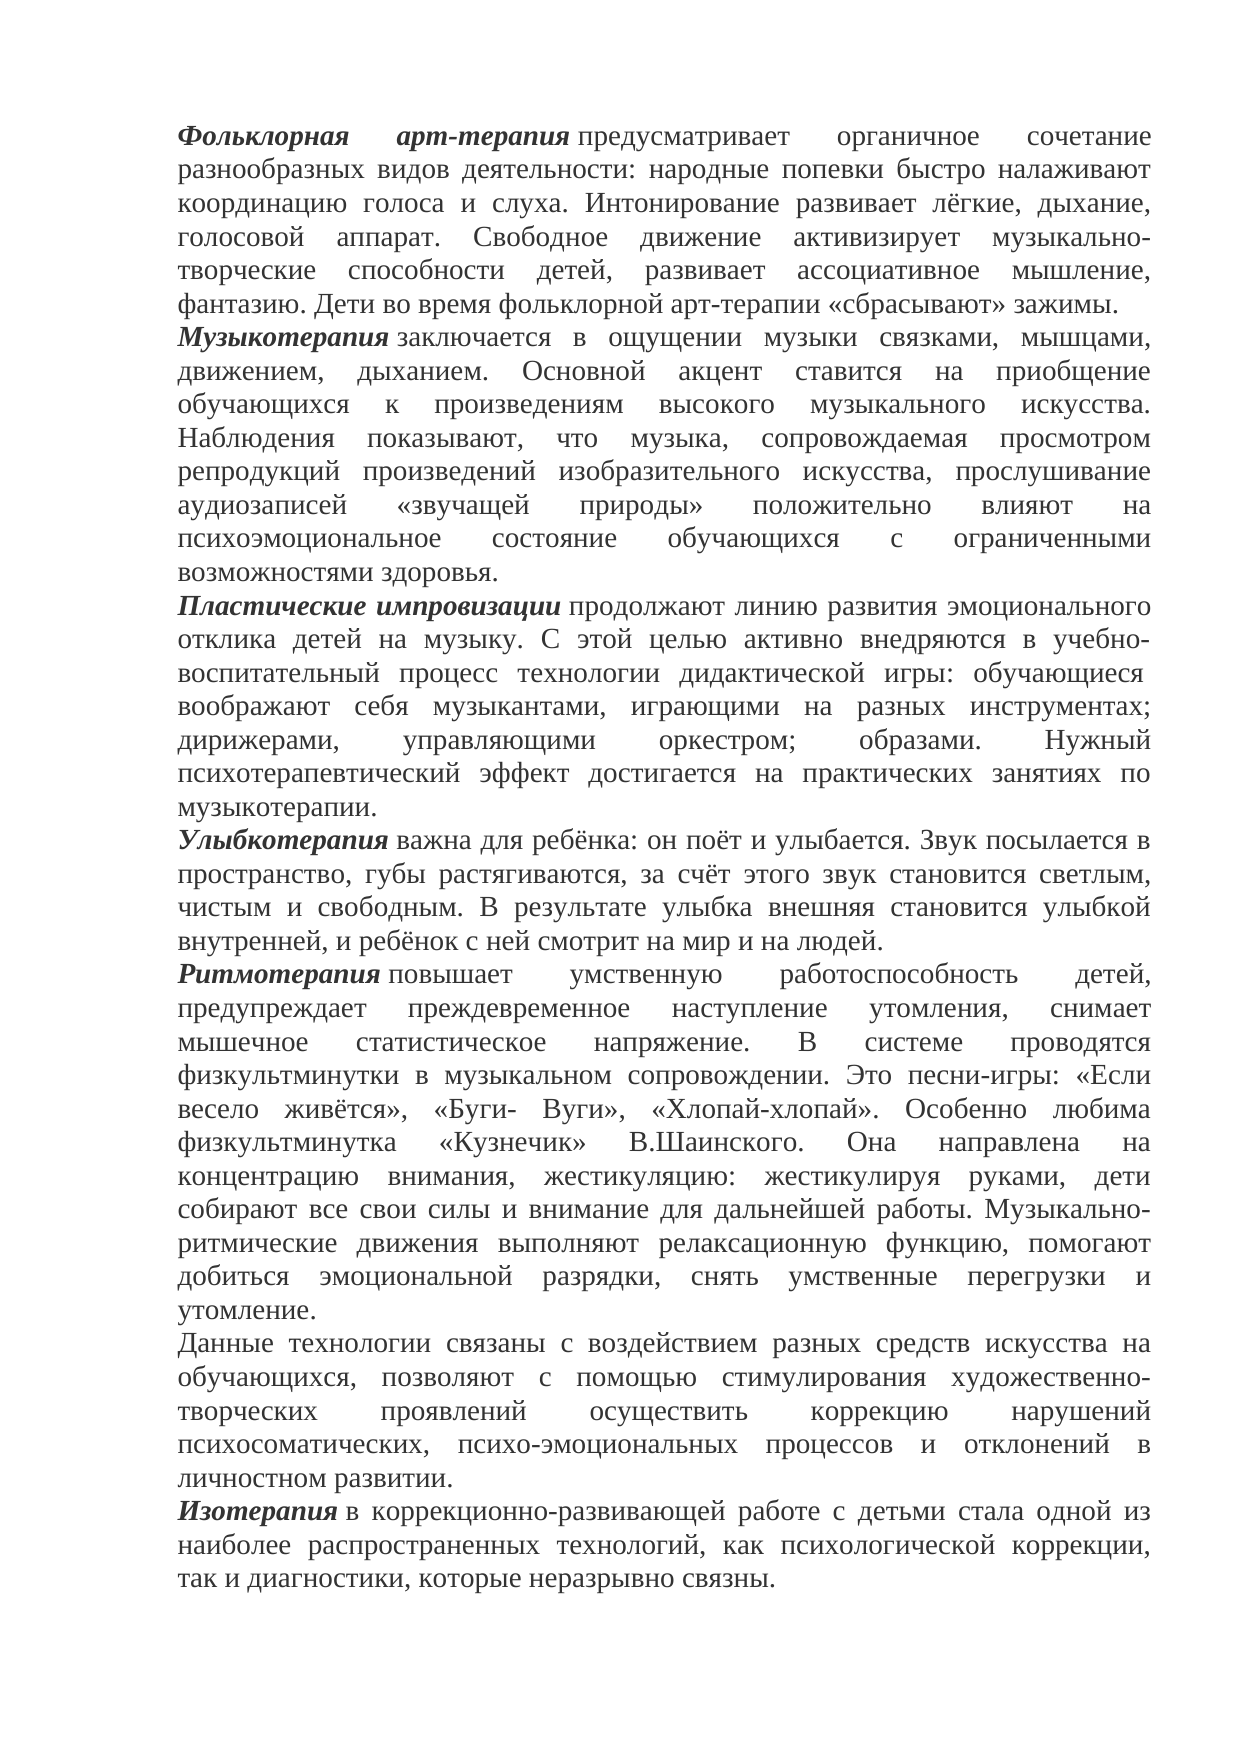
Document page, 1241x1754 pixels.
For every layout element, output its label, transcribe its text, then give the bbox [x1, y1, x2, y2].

text Фольклорная арт-терапия предусматривает органичное сочетание разнообразных видов деятельности: народные попевки быстро налаживают координацию голоса и слуха. Интонирование развивает лёгкие, дыхание, голосовой аппарат. Свободное движение активизирует музыкально-творческие способности детей, развивает ассоциативное мышление, фантазию. Дети во время фольклорной арт-терапии «сбрасывают» зажимы. [177, 118, 1152, 319]
text Ритмотерапия повышает умственную работоспособность детей, предупреждает преждевременное наступление утомления, снимает мышечное статистическое напряжение. В системе проводятся физкультминутки в музыкальном сопровождении. Это песни-игры: «Если весело живётся», «Буги- Вуги», «Хлопай-хлопай». Особенно любима физкультминутка «Кузнечик» В.Шаинского. Она направлена на концентрацию внимания, жестикуляцию: жестикулируя руками, дети собирают все свои силы и внимание для дальнейшей работы. Музыкально-ритмические движения выполняют релаксационную функцию, помогают добиться эмоциональной разрядки, снять умственные перегрузки и утомление. Данные технологии связаны с воздействием разных средств искусства на обучающихся, позволяют с помощью стимулирования художественно-творческих проявлений осуществить коррекцию нарушений психосоматических, психо-эмоциональных процессов и отклонений в личностном развитии. [177, 957, 1152, 1493]
text Пластические импровизации продолжают линию развития эмоционального отклика детей на музыку. С этой целью активно внедряются в учебно-воспитательный процесс технологии дидактической игры: обучающиеся воображают себя музыкантами, играющими на разных инструментах; дирижерами, управляющими оркестром; образами. Нужный психотерапевтический эффект достигается на практических занятиях по музыкотерапии. [177, 588, 1152, 822]
text Музыкотерапия заключается в ощущении музыки связками, мышцами, движением, дыханием. Основной акцент ставится на приобщение обучающихся к произведениям высокого музыкального искусства. Наблюдения показывают, что музыка, сопровождаемая просмотром репродукций произведений изобразительного искусства, прослушивание аудиозаписей «звучащей природы» положительно влияют на психоэмоциональное состояние обучающихся с ограниченными возможностями здоровья. [177, 319, 1152, 588]
text Улыбкотерапия важна для ребёнка: он поёт и улыбается. Звук посылается в пространство, губы растягиваются, за счёт этого звук становится светлым, чистым и свободным. В результате улыбка внешняя становится улыбкой внутренней, и ребёнок с ней смотрит на мир и на людей. [177, 822, 1152, 957]
text Изотерапия в коррекционно-развивающей работе с детьми стала одной из наиболее распространенных технологий, как психологической коррекции, так и диагностики, которые неразрывно связны. [177, 1493, 1152, 1594]
